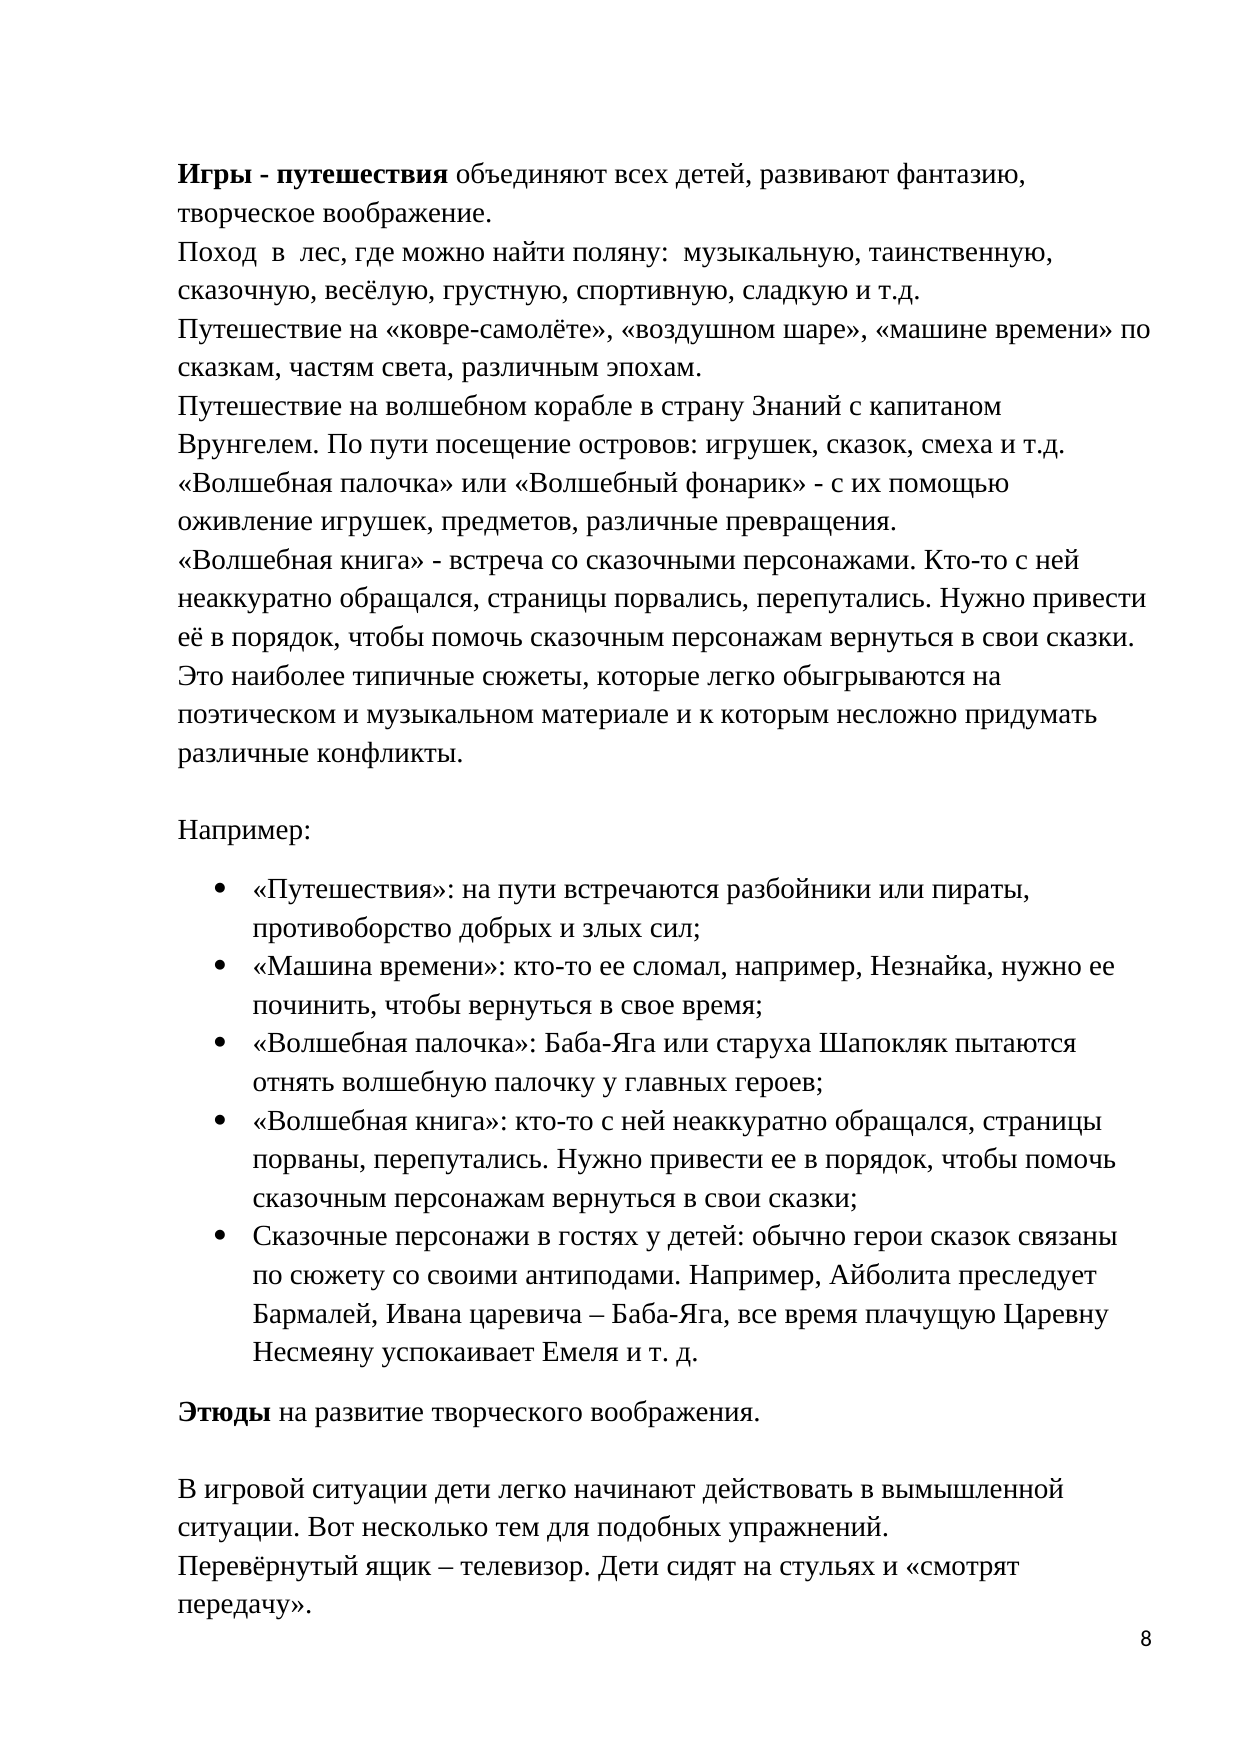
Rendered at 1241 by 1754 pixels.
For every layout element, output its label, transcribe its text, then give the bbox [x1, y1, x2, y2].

list «Волшебная палочка»: Баба-Яга или старуха Шапокляк пытаются отнять волшебную палочку у главных героев; [215, 1026, 1152, 1098]
text Игры - путешествия объединяют всех детей, развивают фантазию, творческое воображение. [177, 157, 1152, 229]
text «Волшебная палочка» или «Волшебный фонарик» - с их помощью оживление игрушек, предметов, различные превращения. [177, 465, 1152, 537]
text Перевёрнутый ящик – телевизор. Дети сидят на стульях и «смотрят передачу». [177, 1548, 1152, 1620]
text Путешествие на «ковре-самолёте», «воздушном шаре», «машине времени» по сказкам, частям света, различным эпохам. [177, 311, 1152, 383]
list Сказочные персонажи в гостях у детей: обычно герои сказок связаны по сюжету со своими антиподами. Например, Айболита преследует Бармалей, Ивана царевича – Баба-Яга, все время плачущую Царевну Несмеяну успокаивает Емеля и т. д. [215, 1218, 1152, 1368]
list «Путешествия»: на пути встречаются разбойники или пираты, противоборство добрых и злых сил; [215, 871, 1152, 943]
text Это наиболее типичные сюжеты, которые легко обыгрываются на поэтическом и музыкальном материале и к которым несложно придумать различные конфликты. [177, 658, 1152, 768]
text Путешествие на волшебном корабле в страну Знаний с капитаном Врунгелем. По пути посещение островов: игрушек, сказок, смеха и т.д. [177, 388, 1152, 460]
text Например: [177, 812, 1152, 845]
text Этюды на развитие творческого воображения. [177, 1394, 1152, 1427]
text В игровой ситуации дети легко начинают действовать в вымышленной ситуации. Вот несколько тем для подобных упражнений. [177, 1471, 1152, 1543]
list «Машина времени»: кто-то ее сломал, например, Незнайка, нужно ее починить, чтобы вернуться в свое время; [215, 948, 1152, 1021]
text «Волшебная книга» - встреча со сказочными персонажами. Кто-то с ней неаккуратно обращался, страницы порвались, перепутались. Нужно привести её в порядок, чтобы помочь сказочным персонажам вернуться в свои сказки. [177, 542, 1152, 653]
list «Волшебная книга»: кто-то с ней неаккуратно обращался, страницы порваны, перепутались. Нужно привести ее в порядок, чтобы помочь сказочным персонажам вернуться в свои сказки; [215, 1103, 1152, 1213]
text Поход в лес, где можно найти поляну: музыкальную, таинственную, сказочную, весёлую, грустную, спортивную, сладкую и т.д. [177, 234, 1152, 306]
